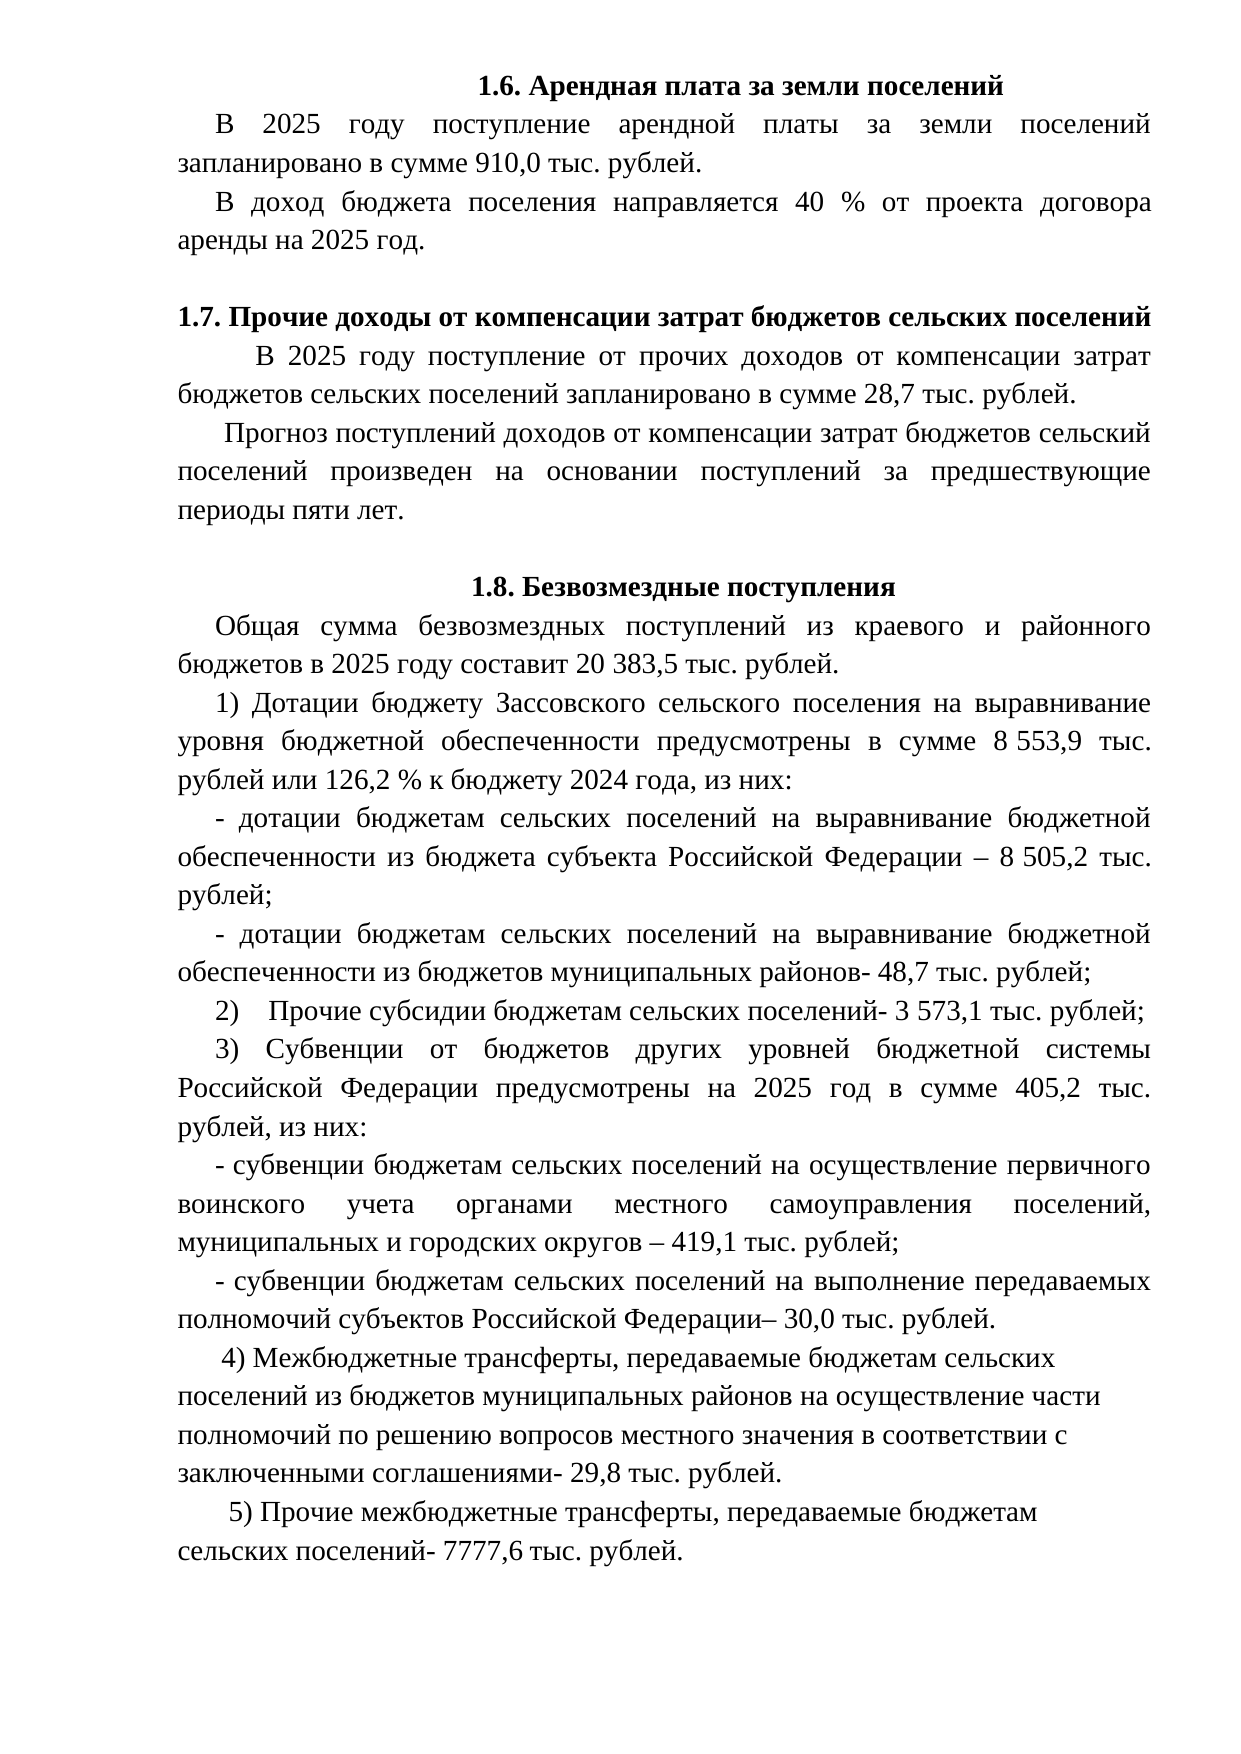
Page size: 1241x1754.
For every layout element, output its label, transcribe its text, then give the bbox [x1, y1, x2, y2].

text 1.6. Арендная плата за земли поселений [177, 68, 1152, 102]
text В 2025 году поступление арендной платы за земли поселений запланировано в сумме 910,0 тыс. рублей. [177, 107, 1152, 179]
text 5) Прочие межбюджетные трансферты, передаваемые бюджетам сельских поселений- 7777,6 тыс. рублей. [177, 1494, 1152, 1566]
text Прогноз поступлений доходов от компенсации затрат бюджетов сельский поселений произведен на основании поступлений за предшествующие периоды пяти лет. [177, 415, 1152, 526]
text 4) Межбюджетные трансферты, передаваемые бюджетам сельских поселений из бюджетов муниципальных районов на осуществление части полномочий по решению вопросов местного значения в соответствии с заключенными соглашениями- 29,8 тыс. рублей. [177, 1340, 1152, 1489]
text - субвенции бюджетам сельских поселений на выполнение передаваемых полномочий субъектов Российской Федерации– 30,0 тыс. рублей. [177, 1263, 1152, 1335]
text - субвенции бюджетам сельских поселений на осуществление первичного воинского учета органами местного самоуправления поселений, муниципальных и городских округов – 419,1 тыс. рублей; [177, 1147, 1152, 1258]
text Общая сумма безвозмездных поступлений из краевого и районного бюджетов в 2025 году составит 20 383,5 тыс. рублей. [177, 608, 1152, 680]
text 3) Субвенции от бюджетов других уровней бюджетной системы Российской Федерации предусмотрены на 2025 год в сумме 405,2 тыс. рублей, из них: [177, 1032, 1152, 1142]
text В доход бюджета поселения направляется 40 % от проекта договора аренды на 2025 год. [177, 184, 1152, 256]
text - дотации бюджетам сельских поселений на выравнивание бюджетной обеспеченности из бюджетов муниципальных районов- 48,7 тыс. рублей; [177, 916, 1152, 988]
text 2) Прочие субсидии бюджетам сельских поселений- 3 573,1 тыс. рублей; [177, 993, 1152, 1027]
text 1) Дотации бюджету Зассовского сельского поселения на выравнивание уровня бюджетной обеспеченности предусмотрены в сумме 8 553,9 тыс. рублей или 126,2 % к бюджету 2024 года, из них: [177, 685, 1152, 795]
text 1.7. Прочие доходы от компенсации затрат бюджетов сельских поселений [177, 299, 1152, 333]
text В 2025 году поступление от прочих доходов от компенсации затрат бюджетов сельских поселений запланировано в сумме 28,7 тыс. рублей. [177, 338, 1152, 410]
text - дотации бюджетам сельских поселений на выравнивание бюджетной обеспеченности из бюджета субъекта Российской Федерации – 8 505,2 тыс. рублей; [177, 800, 1152, 911]
text 1.8. Безвозмездные поступления [215, 569, 1152, 603]
